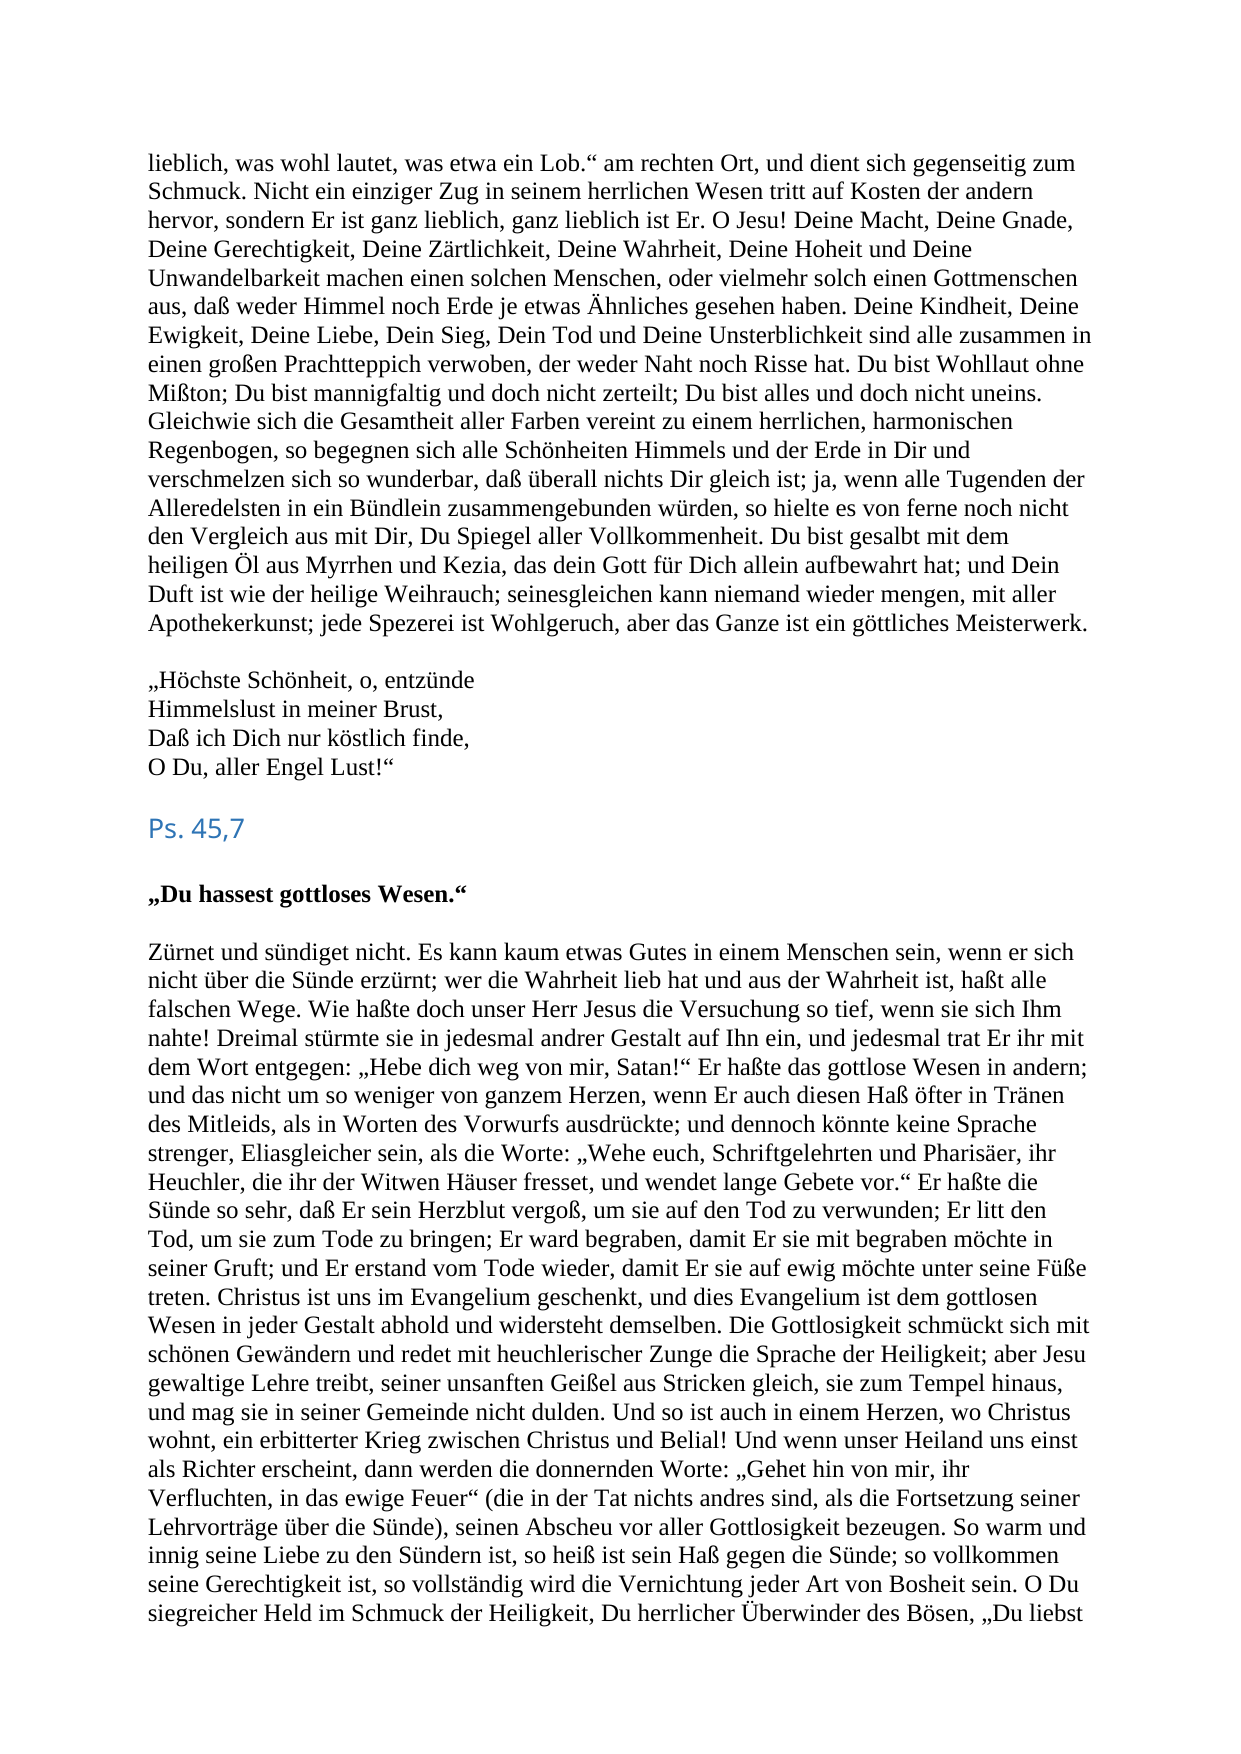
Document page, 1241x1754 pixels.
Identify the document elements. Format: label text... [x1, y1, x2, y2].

subtitle Ps. 45,7 [148, 1109, 1093, 1146]
text „Du hassest gottloses Wesen.“ [148, 1178, 1093, 1207]
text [148, 1236, 1093, 1610]
subtitle Ps. 45,2 [148, 148, 1093, 184]
text „Du bist der Schönste unter den Menschenkindern.“ [148, 217, 1093, 245]
text Das ganze Wesen und Leben des Herrn Jesu ist wie ein einziges köstliches Kleinod; und all sein Wirken und Wandeln ist ein einziger vollendeter Siegelabdruck. Er ist ganz und gar vollkommen; nicht bloß in all seinen verschiedenen Teilen, sondern als ein herrliches, alles überstrahlendes Ganzes. Sein heiliges Gemüt ist nicht eine wirre Masse von schönen Farben, nicht ein Haufen edler Steine, die ohne alle Ordnung und Sorgfalt aufeinander gelegt sind; Er ist ein Bild voller Schönheit und ein Brustschildlein voller Herrlichkeit. In Ihm ist alles, „was lieblich, was wohl lautet, was etwa ein Lob.“ am rechten Ort, und dient sich gegenseitig zum Schmuck. Nicht ein einziger Zug in seinem herrlichen Wesen tritt auf Kosten der andern hervor, sondern Er ist ganz lieblich, ganz lieblich ist Er. O Jesu! Deine Macht, Deine Gnade, Deine Gerechtigkeit, Deine Zärtlichkeit, Deine Wahrheit, Deine Hoheit und Deine Unwandelbarkeit machen einen solchen Menschen, oder vielmehr solch einen Gottmenschen aus, daß weder Himmel noch Erde je etwas Ähnliches gesehen haben. Deine Kindheit, Deine Ewigkeit, Deine Liebe, Dein Sieg, Dein Tod und Deine Unsterblichkeit sind alle zusammen in einen großen Prachtteppich verwoben, der weder Naht noch Risse hat. Du bist Wohllaut ohne Mißton; Du bist mannigfaltig und doch nicht zerteilt; Du bist alles und doch nicht uneins. Gleichwie sich die Gesamtheit aller Farben vereint zu einem herrlichen, harmonischen Regenbogen, so begegnen sich alle Schönheiten Himmels und der Erde in Dir und verschmelzen sich so wunderbar, daß überall nichts Dir gleich ist; ja, wenn alle Tugenden der Alleredelsten in ein Bündlein zusammengebunden würden, so hielte es von ferne noch nicht den Vergleich aus mit Dir, Du Spiegel aller Vollkommenheit. Du bist gesalbt mit dem heiligen Öl aus Myrrhen und Kezia, das dein Gott für Dich allein aufbewahrt hat; und Dein Duft ist wie der heilige Weihrauch; seinesgleichen kann niemand wieder mengen, mit aller Apothekerkunst; jede Spezerei ist Wohlgeruch, aber das Ganze ist ein göttliches Meisterwerk. [148, 274, 1093, 936]
text „Höchste Schönheit, o, entzünde Himmelslust in meiner Brust, Daß ich Dich nur köstlich finde, O Du, aller Engel Lust!“ [148, 965, 1093, 1080]
